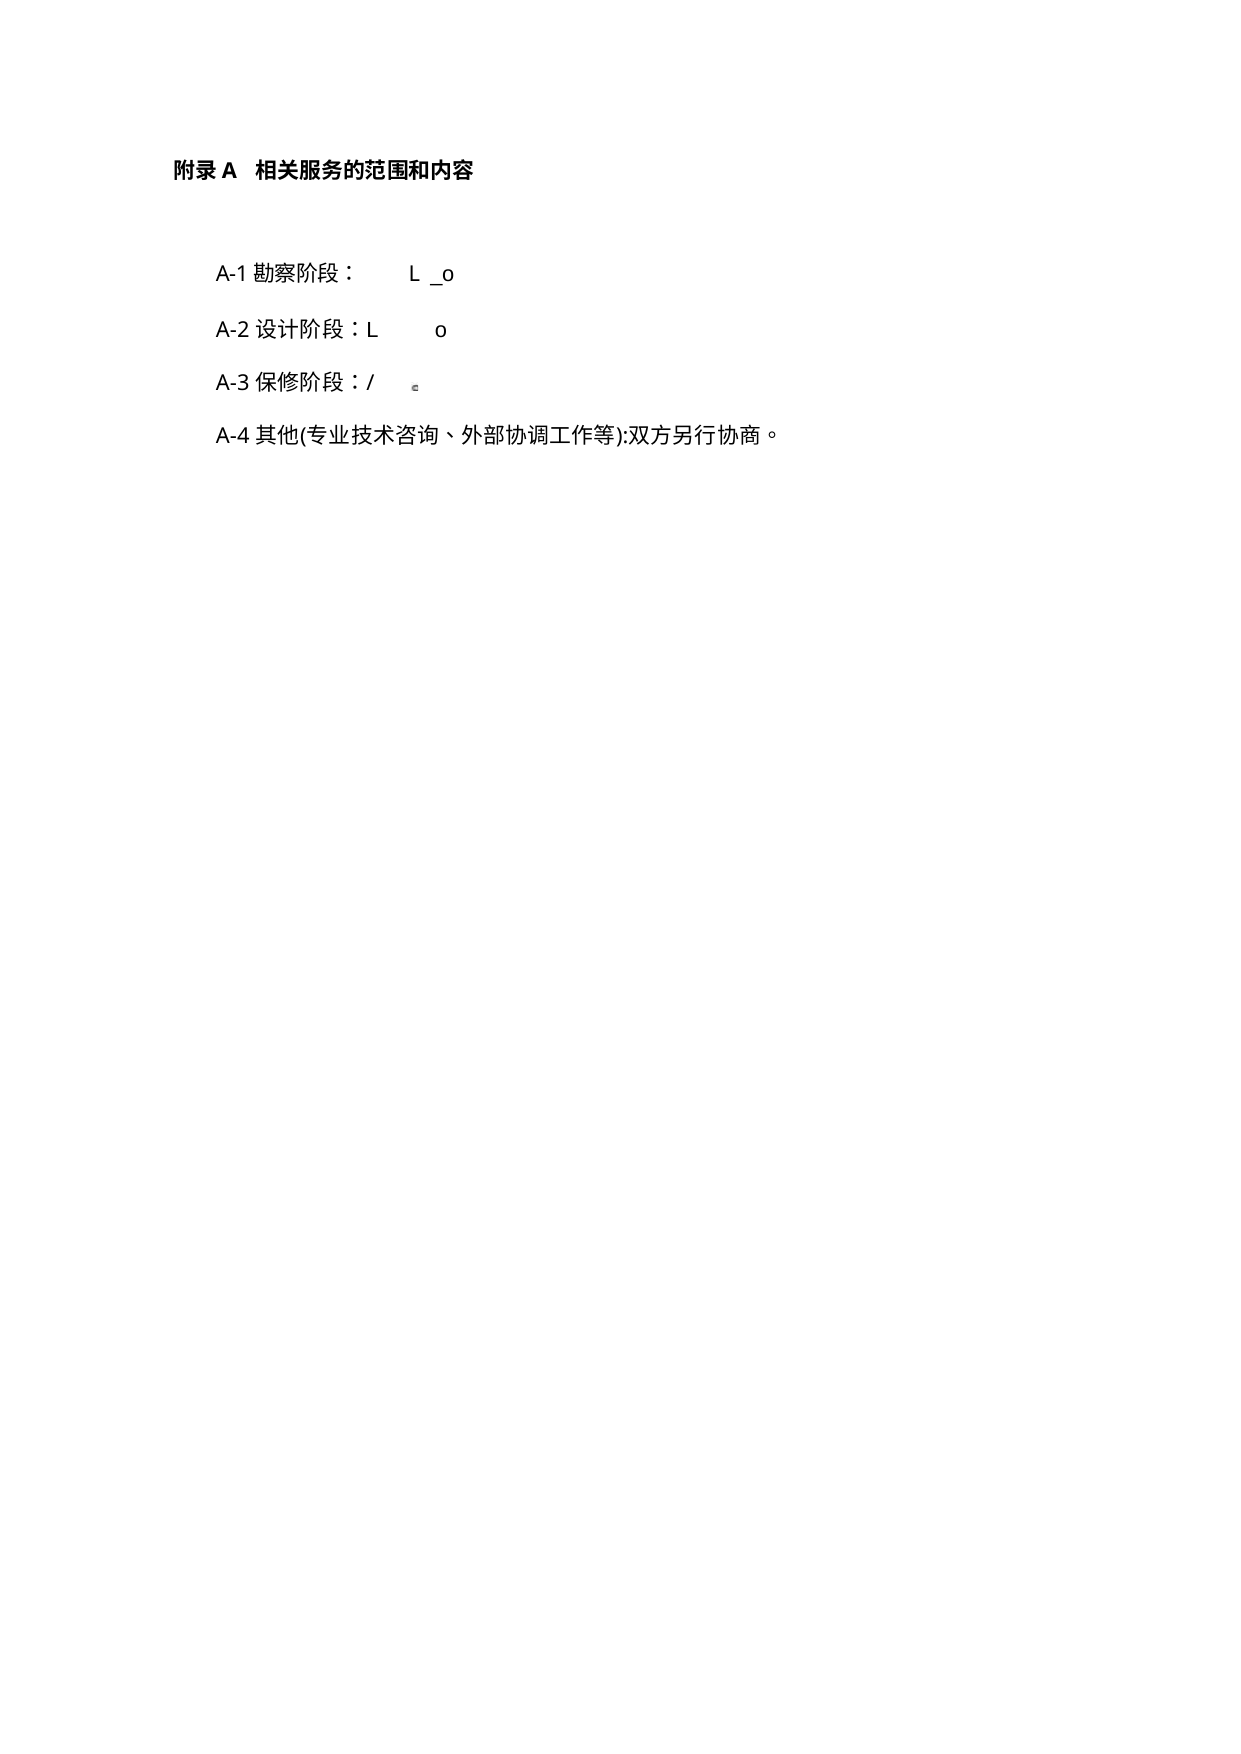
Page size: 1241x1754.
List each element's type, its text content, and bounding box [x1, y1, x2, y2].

text A-2 设计阶段：L o [216, 315, 1054, 342]
text A-4 其他(专业技术咨询、外部协调工作等):双方另行协商。 [216, 421, 1054, 449]
text A-3 保修阶段：/ [216, 368, 1054, 396]
picture [410, 382, 419, 391]
text 附录A 相关服务的范围和内容 [173, 157, 1054, 184]
text A-1 勘察阶段： L _o [216, 260, 1054, 286]
